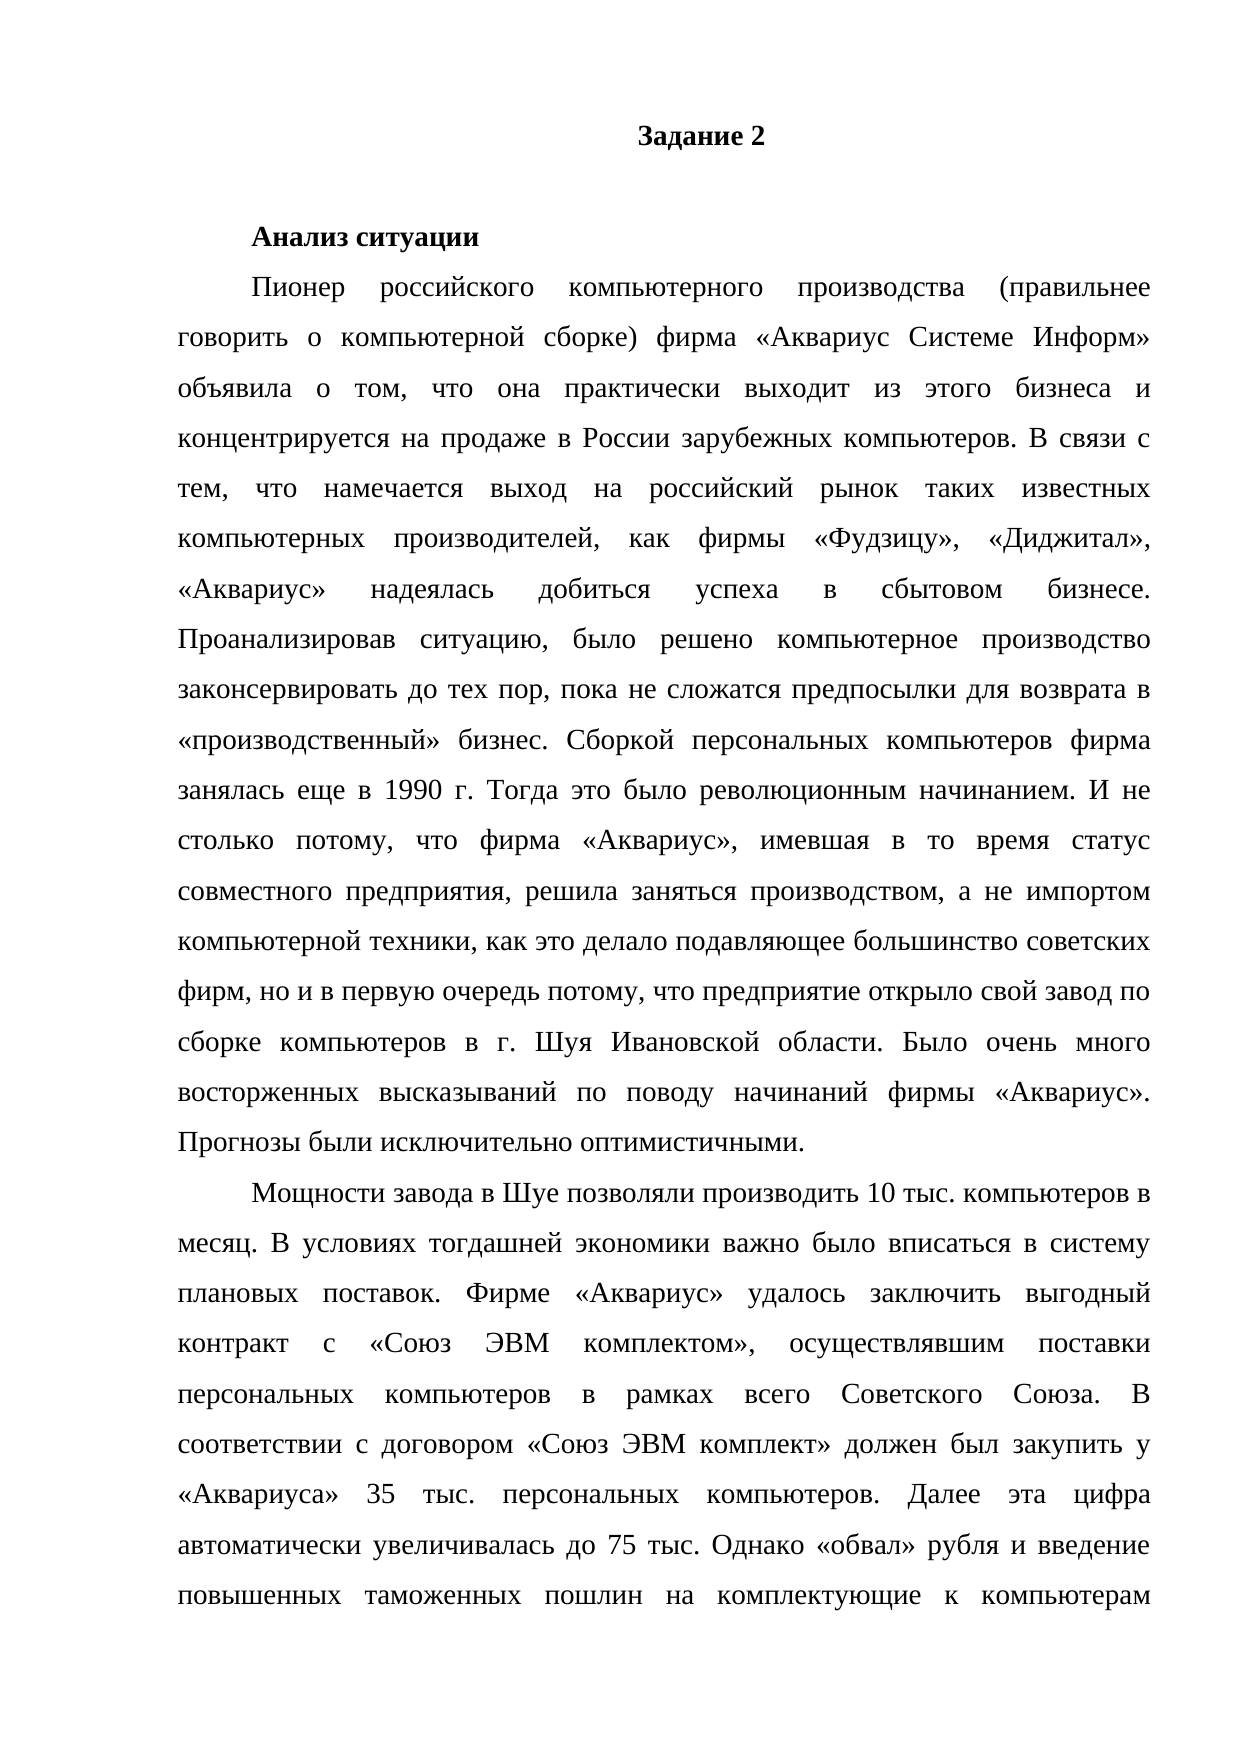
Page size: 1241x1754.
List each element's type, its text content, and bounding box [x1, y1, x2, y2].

text Задание 2 [177, 118, 1152, 152]
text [177, 1175, 1152, 1611]
text Пионер российского компьютерного производства (правильнее говорить о компьютерной сборке) фирма «Аквариус Системе Информ» объявила о том, что она практически выходит из этого бизнеса и концентрируется на продаже в России зарубежных компьютеров. В связи с тем, что намечается выход на российский рынок таких известных компьютерных производителей, как фирмы «Фудзицу», «Диджитал», «Аквариус» надеялась добиться успеха в сбытовом бизнесе. Проанализировав ситуацию, было решено компьютерное производство законсервировать до тех пор, пока не сложатся предпосылки для возврата в «производственный» бизнес. Сборкой персональных компьютеров фирма занялась еще в . Тогда это было революционным начинанием. И не столько потому, что фирма «Аквариус», имевшая в то время статус совместного предприятия, решила заняться производством, а не импортом компьютерной техники, как это делало подавляющее большинство советских фирм, но и в первую очередь потому, что предприятие открыло свой завод по сборке компьютеров в г. Шуя Ивановской области. Было очень много восторженных высказываний по поводу начинаний фирмы «Аквариус». Прогнозы были исключительно оптимистичными. [177, 269, 1152, 1158]
text Анализ ситуации [177, 219, 1152, 252]
